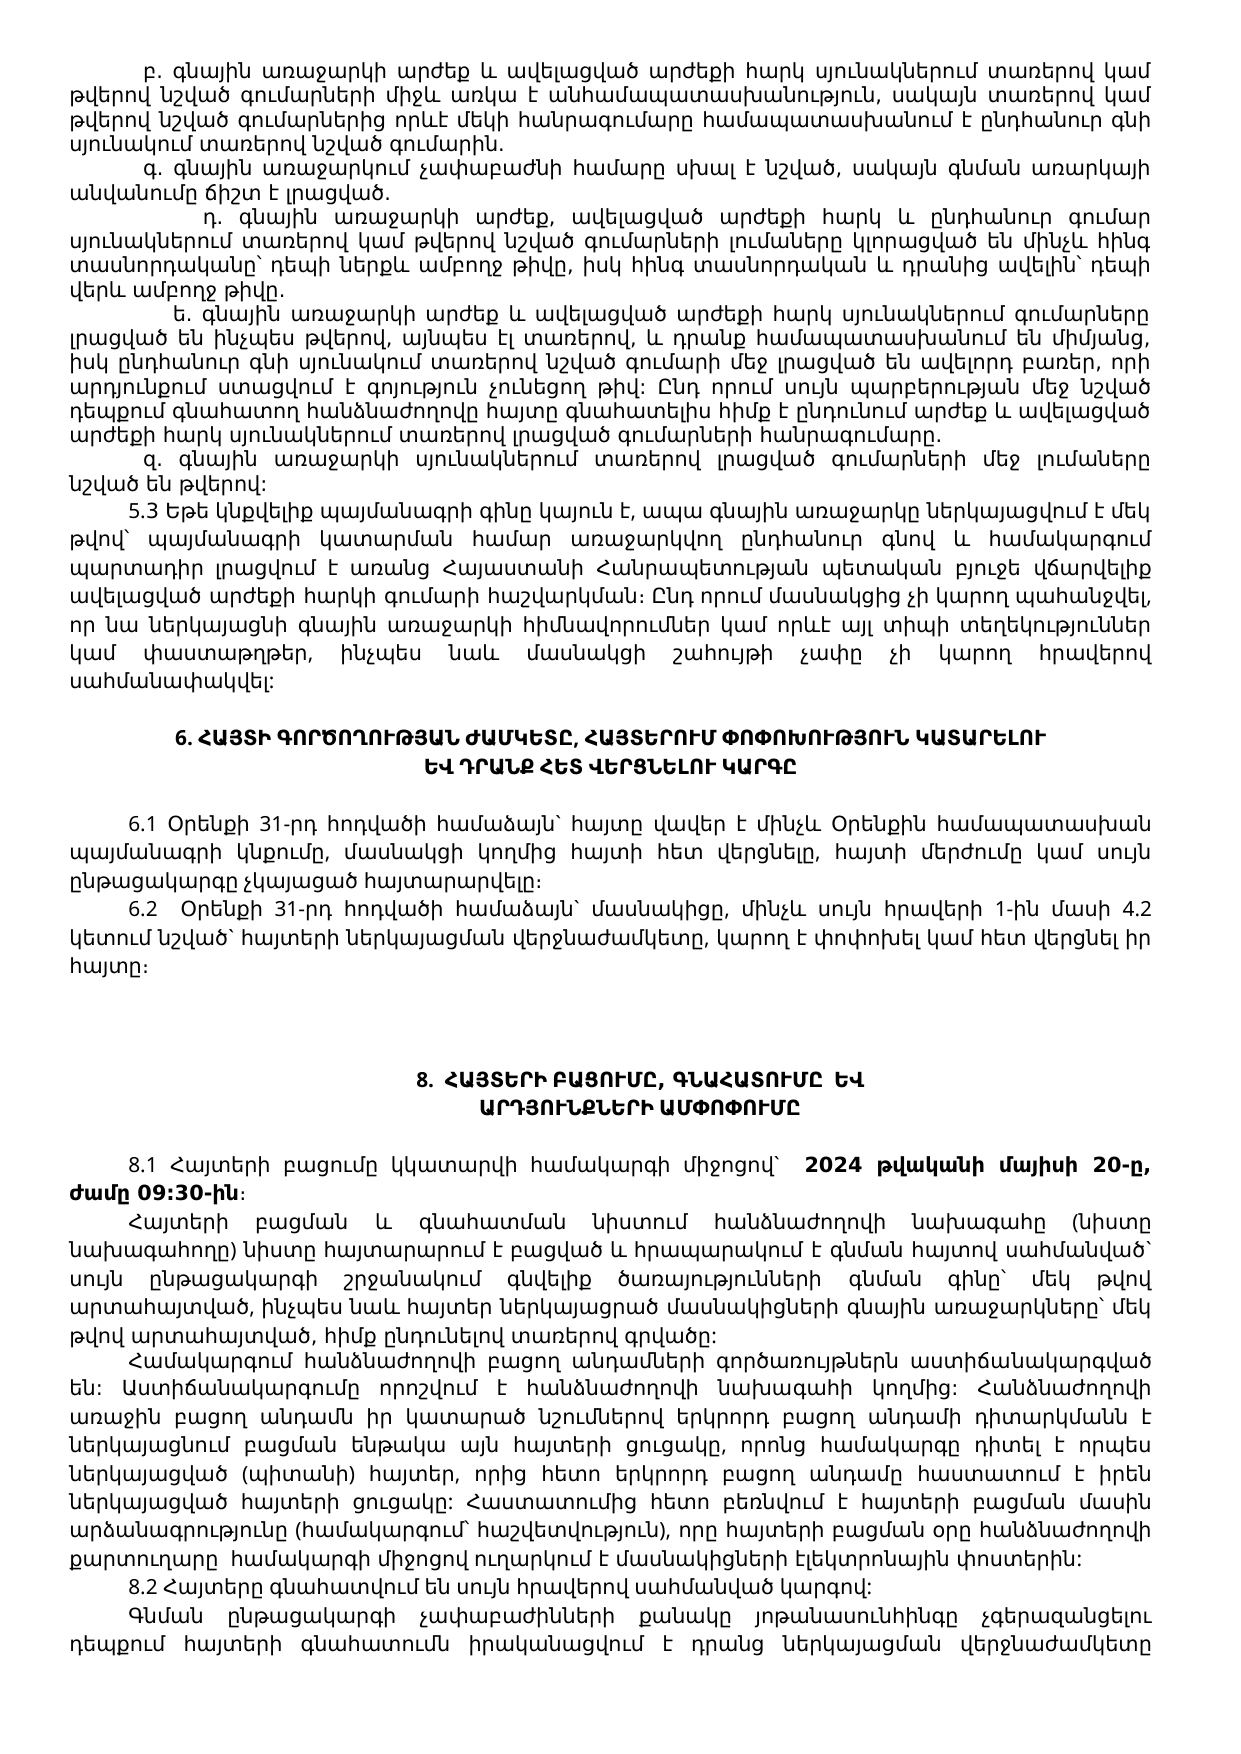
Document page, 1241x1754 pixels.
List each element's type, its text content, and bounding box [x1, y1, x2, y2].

text Հայտերի բացման և գնահատման նիստում հանձնաժողովի նախագահը (նիստը նախագահողը) նիստը հայտարարում է բացված և հրապարակում է գնման հայտով սահմանված` սույն ընթացակարգի շրջանակում գնվելիք ծառայությունների գնման գինը՝ մեկ թվով արտահայտված, ինչպես նաև հայտեր ներկայացրած մասնակիցների գնային առաջարկները՝ մեկ թվով արտահայտված, հիմք ընդունելով տառերով գրվածը: [69, 1207, 1152, 1349]
text Համակարգում հանձնաժողովի բացող անդամների գործառույթներն աստիճանակարգված են: Աստիճանակարգումը որոշվում է հանձնաժողովի նախագահի կողմից: Հանձնաժողովի առաջին բացող անդամն իր կատարած նշումներով երկրորդ բացող անդամի դիտարկմանն է ներկայացնում բացման ենթակա այն հայտերի ցուցակը, որոնց համակարգը դիտել է որպես ներկայացված (պիտանի) հայտեր, որից հետո երկրորդ բացող անդամը հաստատում է իրեն ներկայացված հայտերի ցուցակը: Հաստատումից հետո բեռնվում է հայտերի բացման մասին արձանագրությունը (համակարգում՝ հաշվետվություն), որը հայտերի բացման օրը հանձնաժողովի քարտուղարը համակարգի միջոցով ուղարկում է մասնակիցների էլեկտրոնային փոստերին: [69, 1349, 1152, 1572]
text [69, 1601, 1152, 1658]
text դ. գնային առաջարկի արժեք, ավելացված արժեքի հարկ և ընդհանուր գումար սյունակներում տառերով կամ թվերով նշված գումարների լումաները կլորացված են մինչև հինգ տասնորդականը՝ դեպի ներքև ամբողջ թիվը, իսկ հինգ տասնորդական և դրանից ավելին՝ դեպի վերև ամբողջ թիվը. [69, 205, 1152, 302]
text գ. գնային առաջարկում չափաբաժնի համարը սխալ է նշված, սակայն գնման առարկայի անվանումը ճիշտ է լրացված. [69, 156, 1152, 205]
text 5.3 Եթե կնքվելիք պայմանագրի գինը կայուն է, ապա գնային առաջարկը ներկայացվում է մեկ թվով՝ պայմանագրի կատարման համար առաջարկվող ընդհանուր գնով և համակարգում պարտադիր լրացվում է առանց Հայաստանի Հանրապետության պետական բյուջե վճարվելիք ավելացված արժեքի հարկի գումարի հաշվարկման։ Ընդ որում մասնակցից չի կարող պահանջվել, որ նա ներկայացնի գնային առաջարկի հիմնավորումներ կամ որևէ այլ տիպի տեղեկություններ կամ փաստաթղթեր, ինչպես նաև մասնակցի շահույթի չափը չի կարող հրավերով սահմանափակվել: [69, 496, 1152, 695]
text 6. ՀԱՅՏԻ ԳՈՐԾՈՂՈՒԹՅԱՆ ԺԱՄԿԵՏԸ, ՀԱՅՏԵՐՈՒՄ ՓՈՓՈԽՈՒԹՅՈՒՆ ԿԱՏԱՐԵԼՈՒ [69, 723, 1152, 752]
text ԱՐԴՅՈՒՆՔՆԵՐԻ ԱՄՓՈՓՈՒՄԸ [69, 1093, 1152, 1122]
text 8.2 Հայտերը գնահատվում են սույն հրավերով սահմանված կարգով: [69, 1572, 1152, 1601]
text 6.1 Օրենքի 31-րդ հոդվածի համաձայն` հայտը վավեր է մինչև Օրենքին համապատասխան պայմանագրի կնքումը, մասնակցի կողմից հայտի հետ վերցնելը, հայտի մերժումը կամ սույն ընթացակարգը չկայացած հայտարարվելը։ [69, 809, 1152, 894]
text բ. գնային առաջարկի արժեք և ավելացված արժեքի հարկ սյունակներում տառերով կամ թվերով նշված գումարների միջև առկա է անհամապատասխանություն, սակայն տառերով կամ թվերով նշված գումարներից որևէ մեկի հանրագումարը համապատասխանում է ընդհանուր գնի սյունակում տառերով նշված գումարին. [69, 59, 1152, 156]
text 8. ՀԱՅՏԵՐԻ ԲԱՑՈՒՄԸ, ԳՆԱՀԱՏՈՒՄԸ ԵՎ [69, 1065, 1152, 1093]
text 8.1 Հայտերի բացումը կկատարվի համակարգի միջոցով` 2024 թվականի մայիսի 20-ը, ժամը 09:30-ին։ [69, 1150, 1152, 1207]
text 6.2 Օրենքի 31-րդ հոդվածի համաձայն` մասնակիցը, մինչև սույն հրավերի 1-ին մասի 4.2 կետում նշված` հայտերի ներկայացման վերջնաժամկետը, կարող է փոփոխել կամ հետ վերցնել իր հայտը։ [69, 894, 1152, 979]
text զ. գնային առաջարկի սյունակներում տառերով լրացված գումարների մեջ լումաները նշված են թվերով: [69, 447, 1152, 496]
text ե. գնային առաջարկի արժեք և ավելացված արժեքի հարկ սյունակներում գումարները լրացված են ինչպես թվերով, այնպես էլ տառերով, և դրանք համապատասխանում են միմյանց, իսկ ընդհանուր գնի սյունակում տառերով նշված գումարի մեջ լրացված են ավելորդ բառեր, որի արդյունքում ստացվում է գոյություն չունեցող թիվ: Ընդ որում սույն պարբերության մեջ նշված դեպքում գնահատող հանձնաժողովը հայտը գնահատելիս հիմք է ընդունում արժեք և ավելացված արժեքի հարկ սյունակներում տառերով լրացված գումարների հանրագումարը. [69, 302, 1152, 447]
text ԵՎ ԴՐԱՆՔ ՀԵՏ ՎԵՐՑՆԵԼՈՒ ԿԱՐԳԸ [69, 752, 1152, 780]
